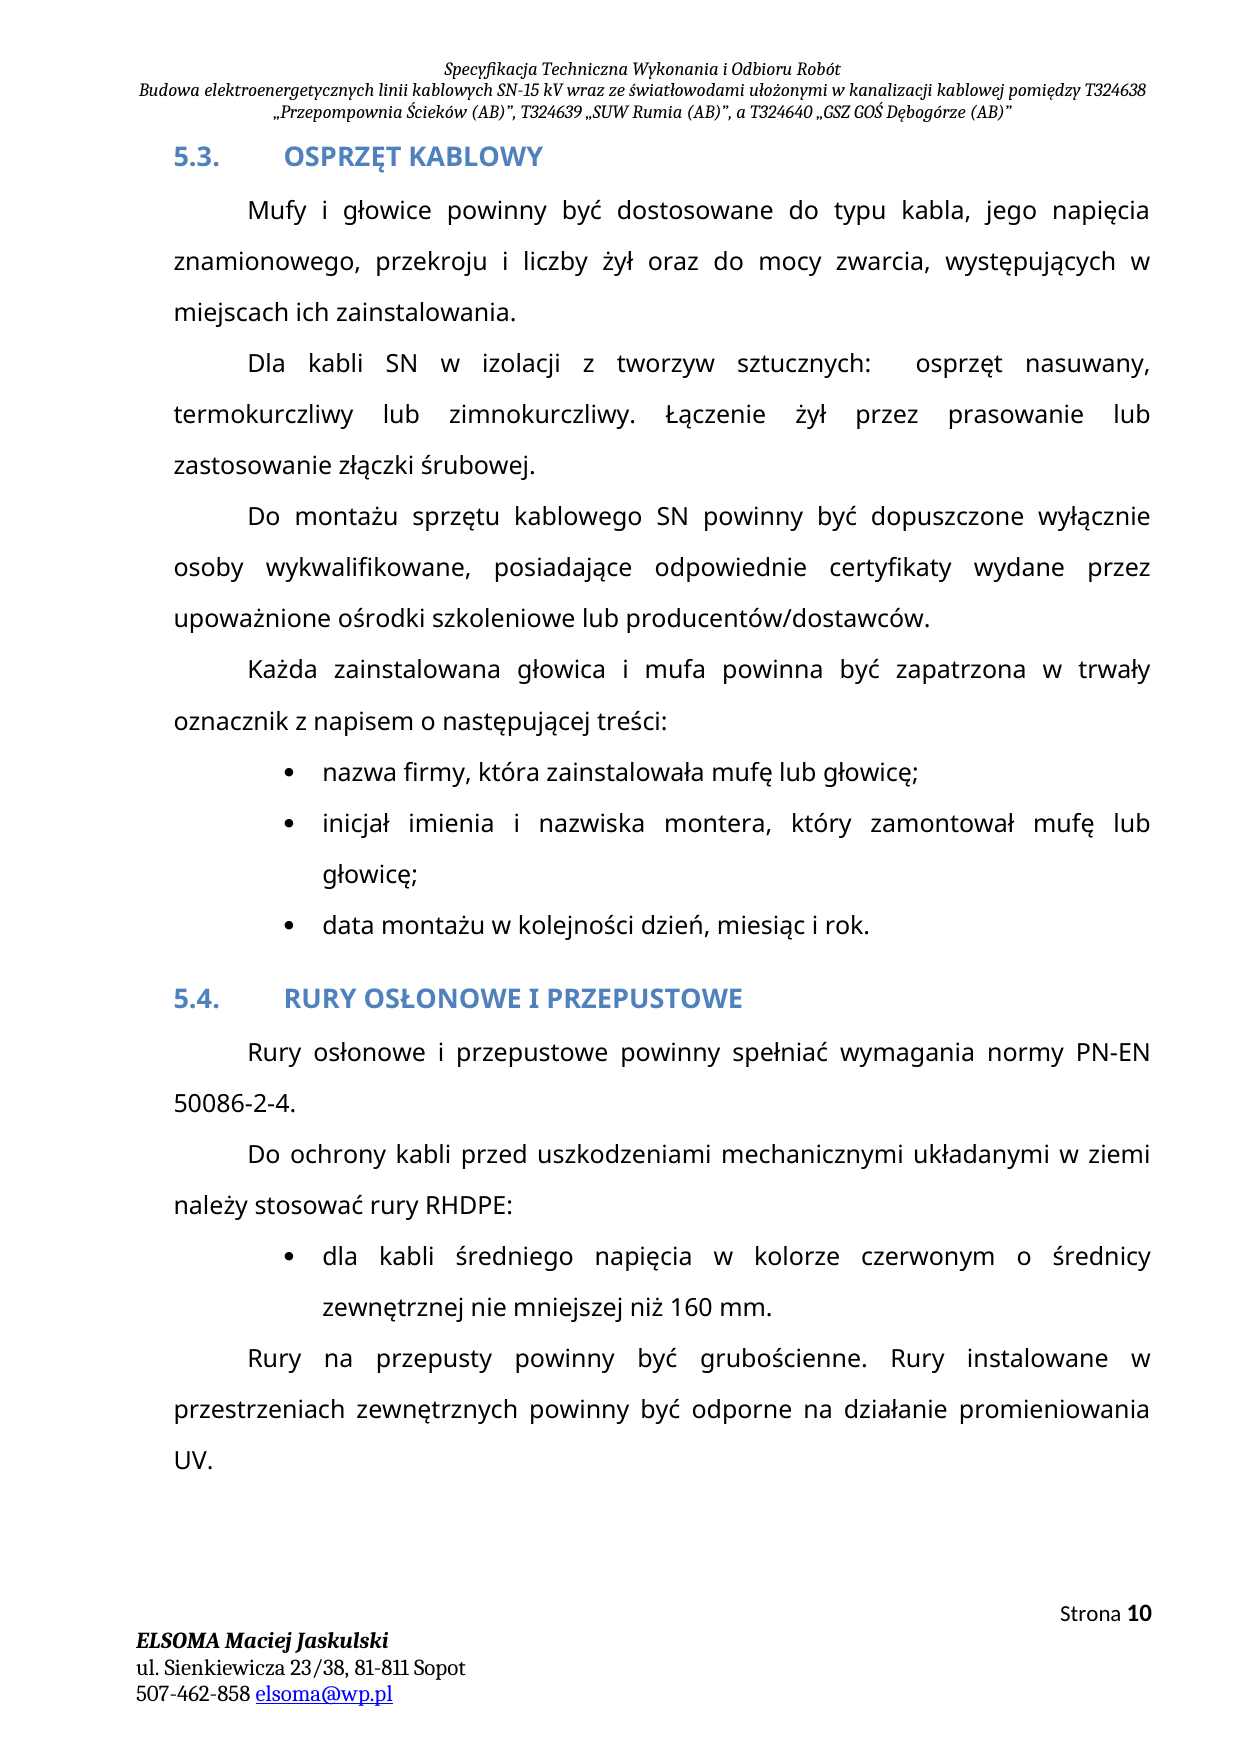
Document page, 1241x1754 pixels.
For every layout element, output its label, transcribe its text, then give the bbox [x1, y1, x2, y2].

list nazwa firmy, która zainstalowała mufę lub głowicę; [284, 754, 1152, 788]
text Do ochrony kabli przed uszkodzeniami mechanicznymi układanymi w ziemi należy stosować rury RHDPE: [173, 1137, 1152, 1222]
text Mufy i głowice powinny być dostosowane do typu kabla, jego napięcia znamionowego, przekroju i liczby żył oraz do mocy zwarcia, występujących w miejscach ich zainstalowania. [173, 193, 1152, 329]
list data montażu w kolejności dzień, miesiąc i rok. [284, 907, 1152, 941]
list inicjał imienia i nazwiska montera, który zamontował mufę lub głowicę; [284, 805, 1152, 890]
subtitle OSPRZĘT KABLOWY [173, 137, 1152, 174]
text Każda zainstalowana głowica i mufa powinna być zapatrzona w trwały oznacznik z napisem o następującej treści: [173, 652, 1152, 737]
text Do montażu sprzętu kablowego SN powinny być dopuszczone wyłącznie osoby wykwalifikowane, posiadające odpowiednie certyfikaty wydane przez upoważnione ośrodki szkoleniowe lub producentów/dostawców. [173, 499, 1152, 635]
text Rury na przepusty powinny być grubościenne. Rury instalowane w przestrzeniach zewnętrznych powinny być odporne na działanie promieniowania UV. [173, 1341, 1152, 1477]
list dla kabli średniego napięcia w kolorze czerwonym o średnicy zewnętrznej nie mniejszej niż 160 mm. [284, 1239, 1152, 1324]
text Dla kabli SN w izolacji z tworzyw sztucznych: osprzęt nasuwany, termokurczliwy lub zimnokurczliwy. Łączenie żył przez prasowanie lub zastosowanie złączki śrubowej. [173, 346, 1152, 482]
text Rury osłonowe i przepustowe powinny spełniać wymagania normy PN-EN 50086-2-4. [173, 1034, 1152, 1120]
subtitle RURY OSŁONOWE I PRZEPUSTOWE [173, 979, 1152, 1016]
